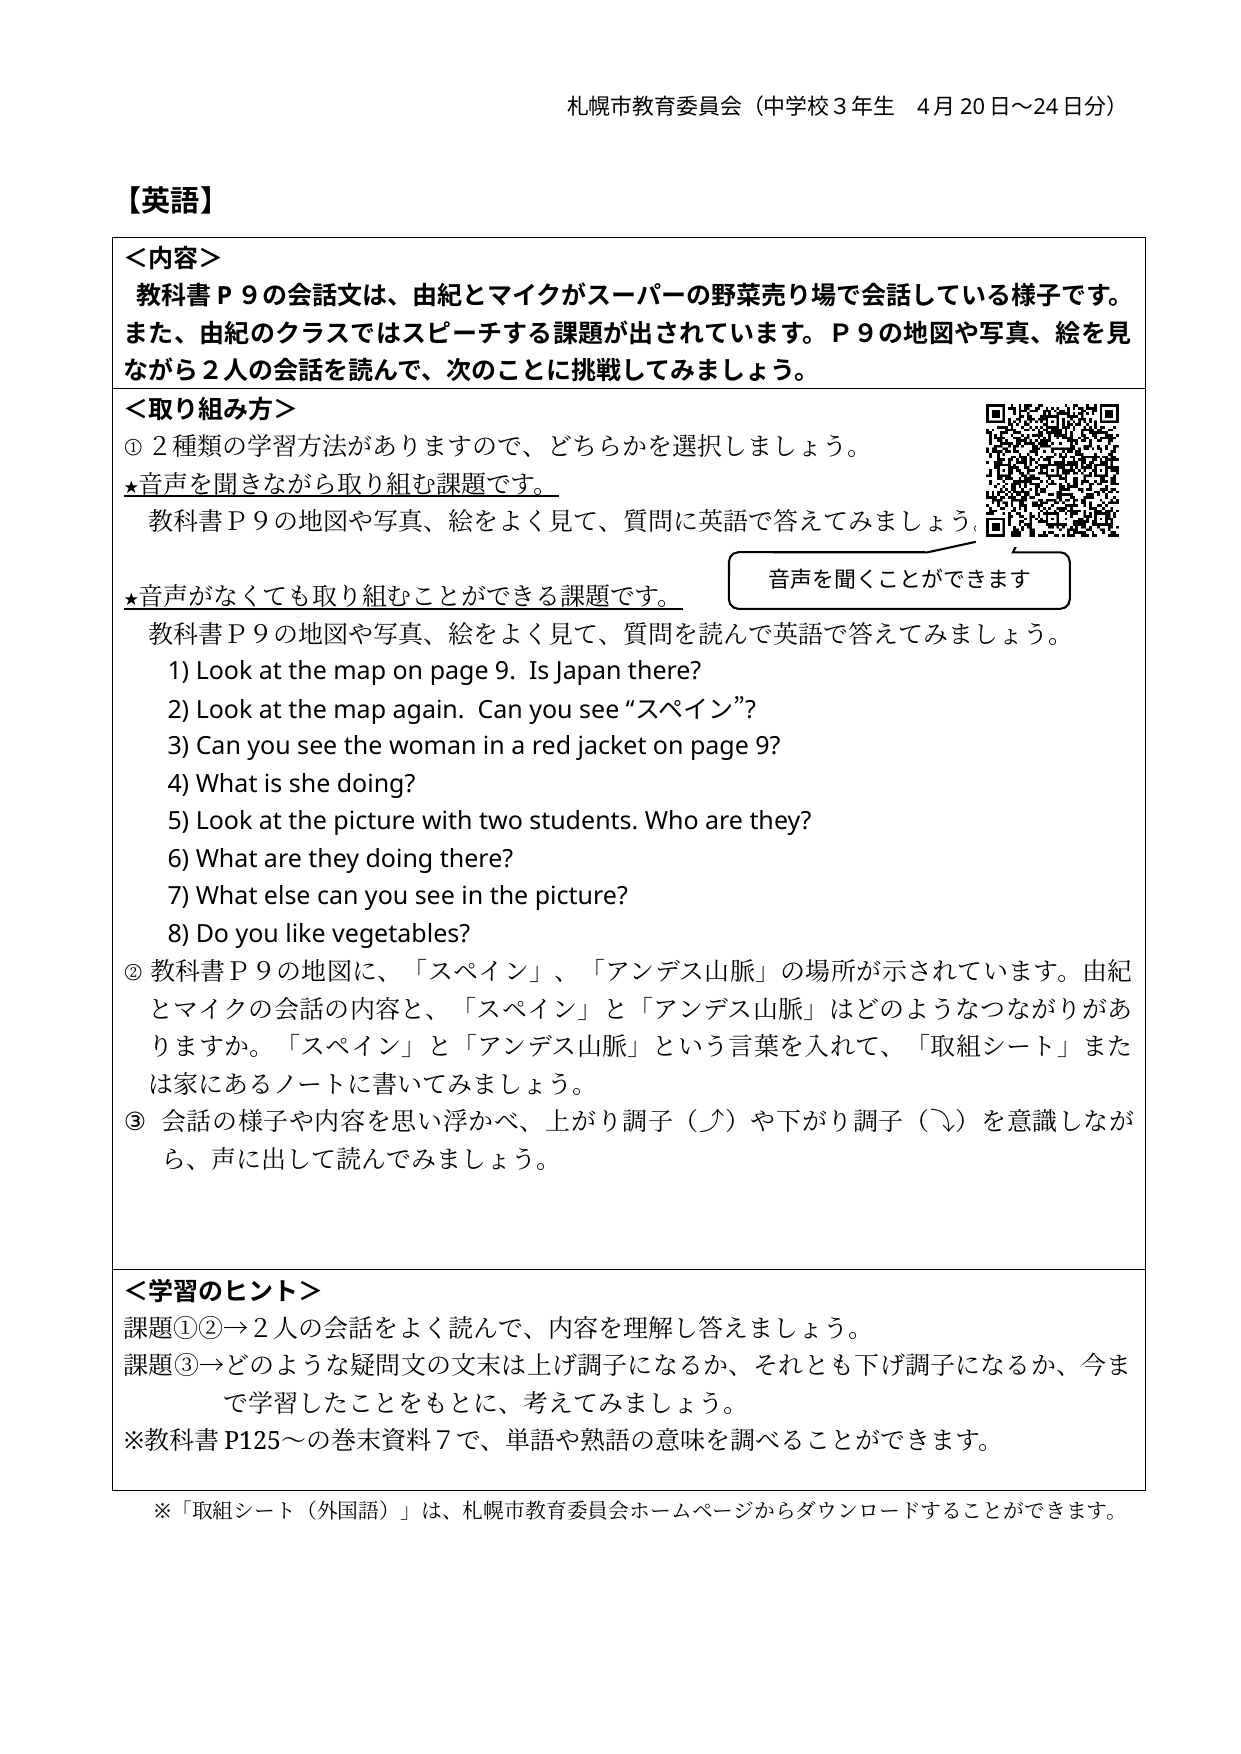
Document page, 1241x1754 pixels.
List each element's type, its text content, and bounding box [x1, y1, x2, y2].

text ※「取組シート（外国語）」は、札幌市教育委員会ホームページからダウンロードすることができます。 [112, 1491, 1128, 1528]
text 【英語】 [112, 162, 1128, 237]
table_cell ＜取り組み方＞ ①２種類の学習方法がありますので、どちらかを選択しましょう。 ★音声を聞きながら取り組む課題です。 教科書Ｐ９の地図や写真、絵をよく見て、質問に英語で答えてみましょう。 ★音声がなくても取り組むことができる課題です。 教科書Ｐ９の地図や写真、絵をよく見て、質問を読んで英語で答えてみましょう。 1) Look at the map on page 9. Is Japan there? 2) Look at the map again. Can you see “スペイン”? 3) Can you see the woman in a red jacket on page 9? 4) What is she doing? 5) Look at the picture with two students. Who are they? 6) What are they doing there? 7) What else can you see in the picture? 8) Do you like vegetables? ② 教科書Ｐ９の地図に、「スペイン」、「アンデス山脈」の場所が示されています。由紀とマイクの会話の内容と、「スペイン」と「アンデス山脈」はどのようなつながりがありますか。「スペイン」と「アンデス山脈」という言葉を入れて、「取組シート」または家にあるノートに書いてみましょう。 会話の様子や内容を思い浮かべ、上がり調子（⤴）や下がり調子（⤵）を意識しながら、声に出して読んでみましょう。 [113, 389, 1145, 1269]
table_cell ＜学習のヒント＞ 課題①②→２人の会話をよく読んで、内容を理解し答えましょう。 課題③→どのような疑問文の文末は上げ調子になるか、それとも下げ調子になるか、今まで学習したことをもとに、考えてみましょう。 ※教科書P125～の巻末資料７で、単語や熟語の意味を調べることができます。 [113, 1270, 1145, 1489]
table_header ＜内容＞ 教科書P９の会話文は、由紀とマイクがスーパーの野菜売り場で会話している様子です。また、由紀のクラスではスピーチする課題が出されています。Ｐ９の地図や写真、絵を見ながら２人の会話を読んで、次のことに挑戦してみましょう。 [113, 238, 1145, 388]
picture [976, 393, 1129, 547]
